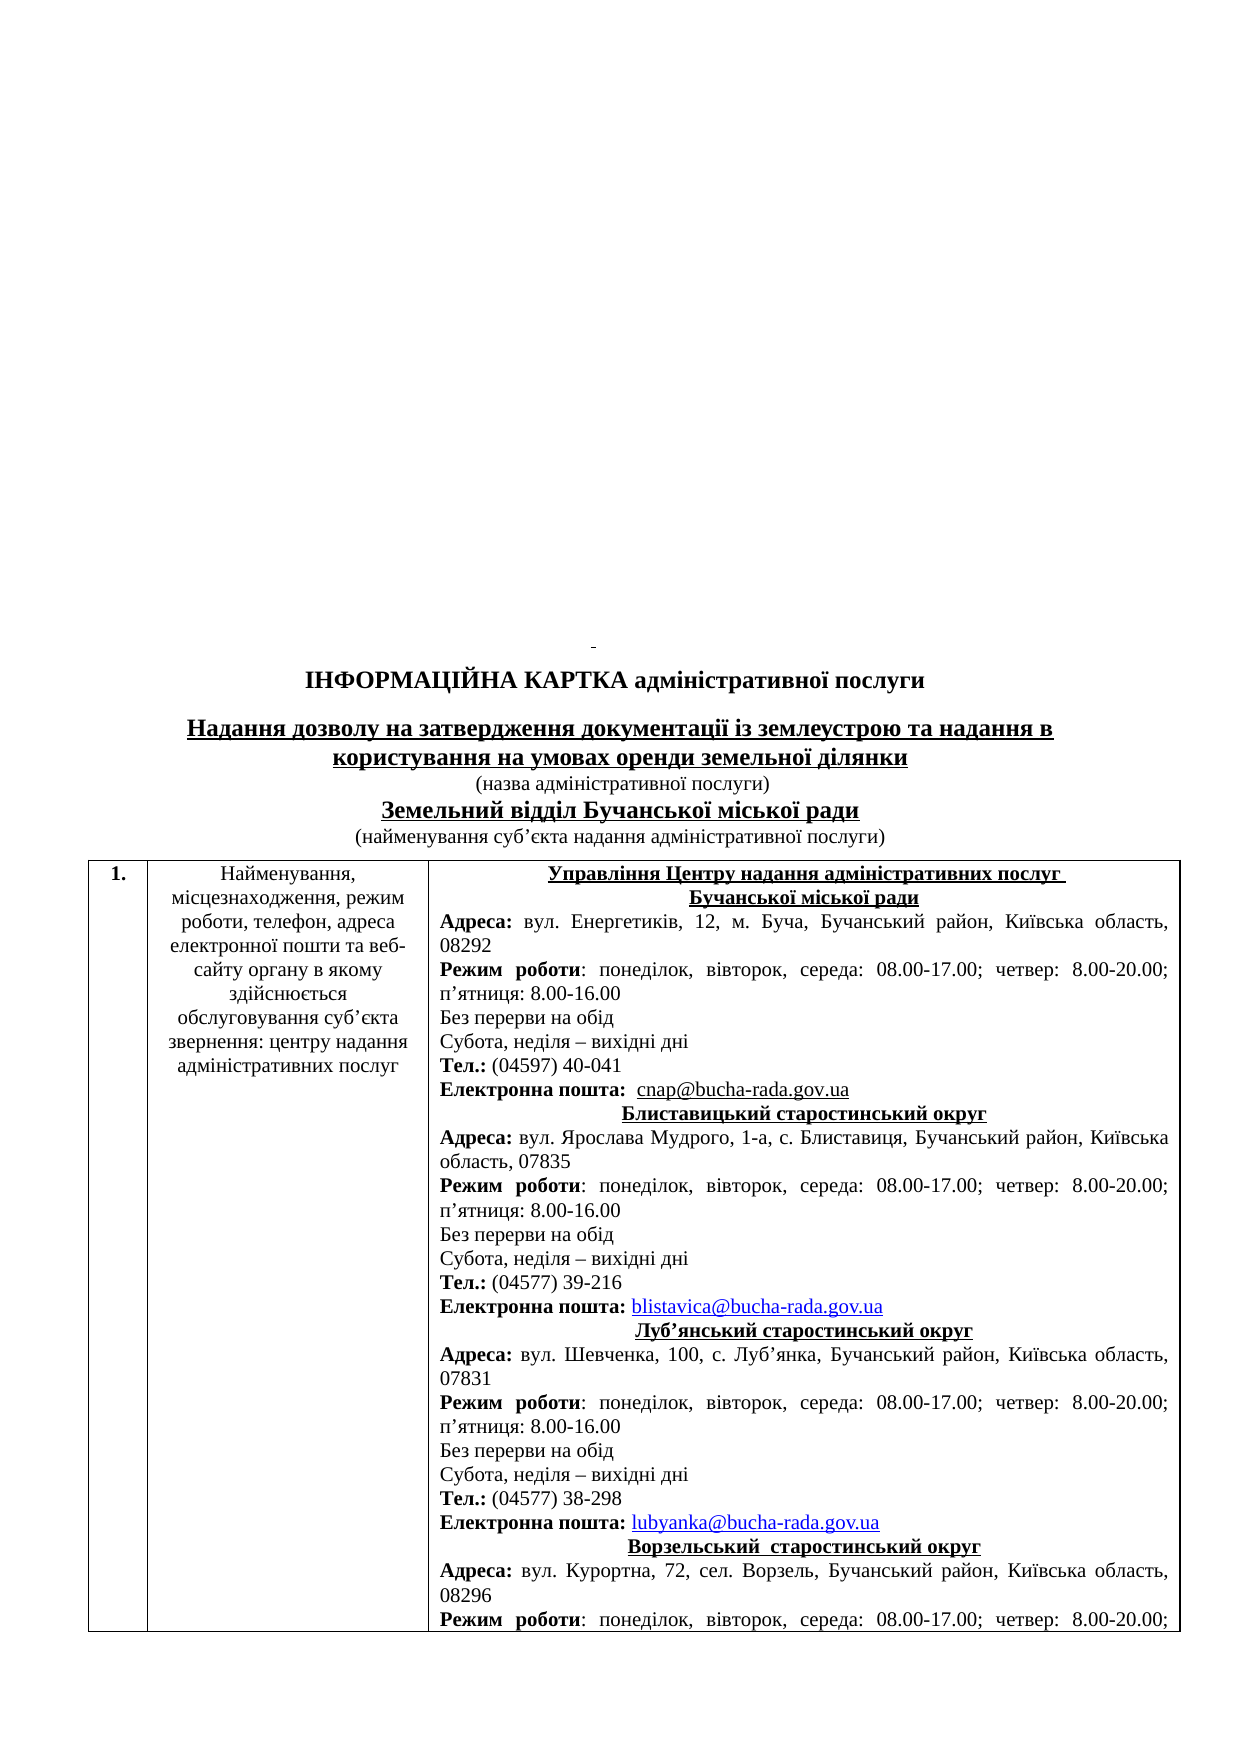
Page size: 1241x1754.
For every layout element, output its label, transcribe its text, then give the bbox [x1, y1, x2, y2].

text Надання дозволу на затвердження документації із землеустрою та надання в користування на умовах оренди земельної ділянки [118, 713, 1122, 771]
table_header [148, 861, 428, 1631]
text (найменування суб’єкта надання адміністративної послуги) [118, 823, 1122, 848]
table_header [429, 861, 1179, 1631]
text (назва адміністративної послуги) [118, 771, 1122, 795]
table_header 1. [89, 861, 147, 1631]
text ІНФОРМАЦІЙНА КАРТКА адміністративної послуги [295, 665, 934, 694]
text Земельний відділ Бучанської міської ради [118, 795, 1122, 823]
